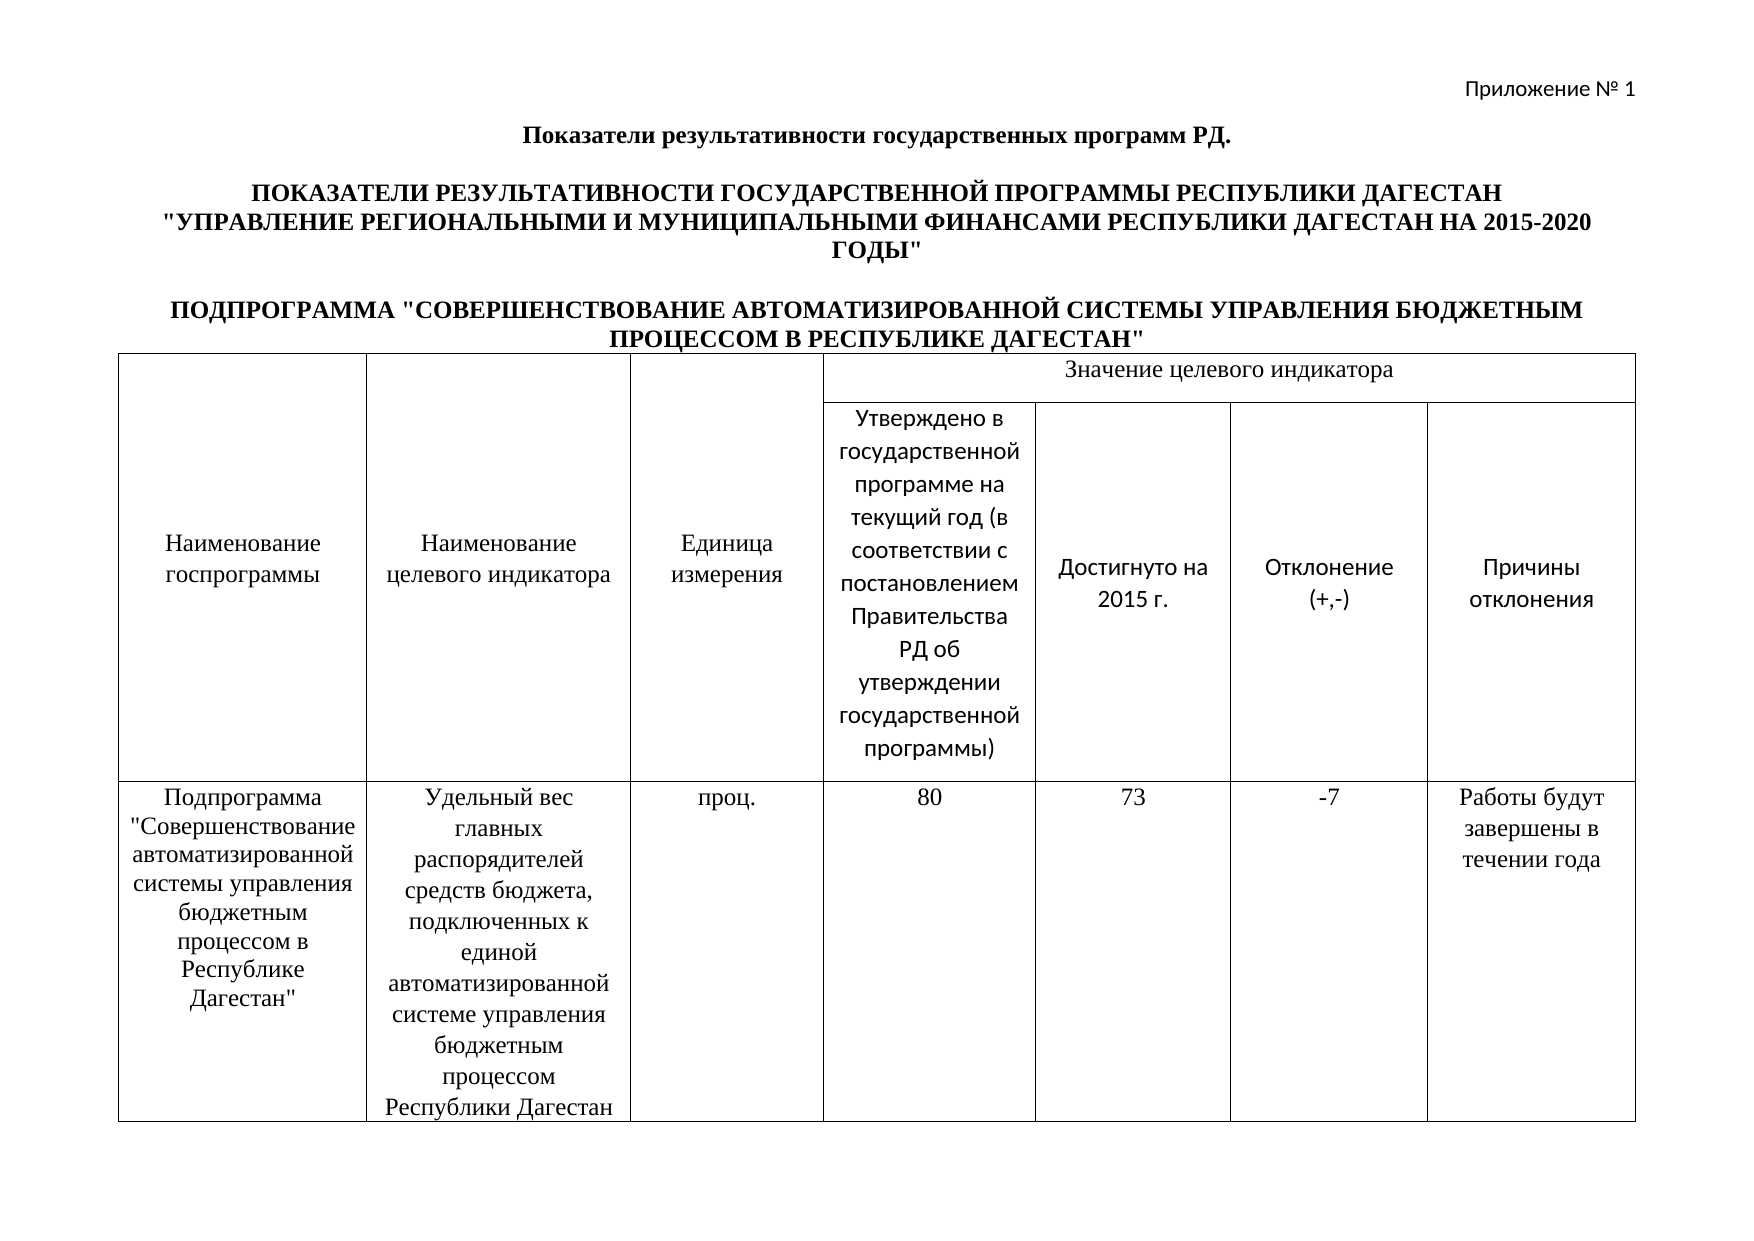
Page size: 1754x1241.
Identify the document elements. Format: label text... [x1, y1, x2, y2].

title "УПРАВЛЕНИЕ РЕГИОНАЛЬНЫМИ И МУНИЦИПАЛЬНЫМИ ФИНАНСАМИ РЕСПУБЛИКИ ДАГЕСТАН НА 2015-2020 ГОДЫ" [118, 207, 1636, 264]
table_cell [119, 782, 366, 1121]
title ПОДПРОГРАММА "СОВЕРШЕНСТВОВАНИЕ АВТОМАТИЗИРОВАННОЙ СИСТЕМЫ УПРАВЛЕНИЯ БЮДЖЕТНЫМ ПРОЦЕССОМ В РЕСПУБЛИКЕ ДАГЕСТАН" [118, 296, 1636, 353]
table_header Единица измерения [631, 354, 823, 781]
table_cell Отклонение (+,-) [1231, 403, 1427, 781]
table_cell Причины отклонения [1428, 403, 1635, 781]
table_header Значение целевого индикатора [824, 354, 1635, 402]
title Показатели результативности государственных программ РД. [118, 121, 1636, 149]
table_cell проц. [631, 782, 823, 1121]
table_cell 73 [1036, 782, 1230, 1121]
table_header Наименование целевого индикатора [367, 354, 630, 781]
table_header Наименование госпрограммы [119, 354, 366, 781]
title ПОКАЗАТЕЛИ РЕЗУЛЬТАТИВНОСТИ ГОСУДАРСТВЕННОЙ ПРОГРАММЫ РЕСПУБЛИКИ ДАГЕСТАН [118, 178, 1636, 207]
table_cell 80 [824, 782, 1035, 1121]
table_cell Утверждено в государственной программе на текущий год (в соответствии с постановлением Правительства РД об утверждении государственной программы) [824, 403, 1035, 781]
table_cell Достигнуто на 2015 г. [1036, 403, 1230, 781]
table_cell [1428, 782, 1635, 1121]
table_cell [367, 782, 630, 1121]
table_cell -7 [1231, 782, 1427, 1121]
